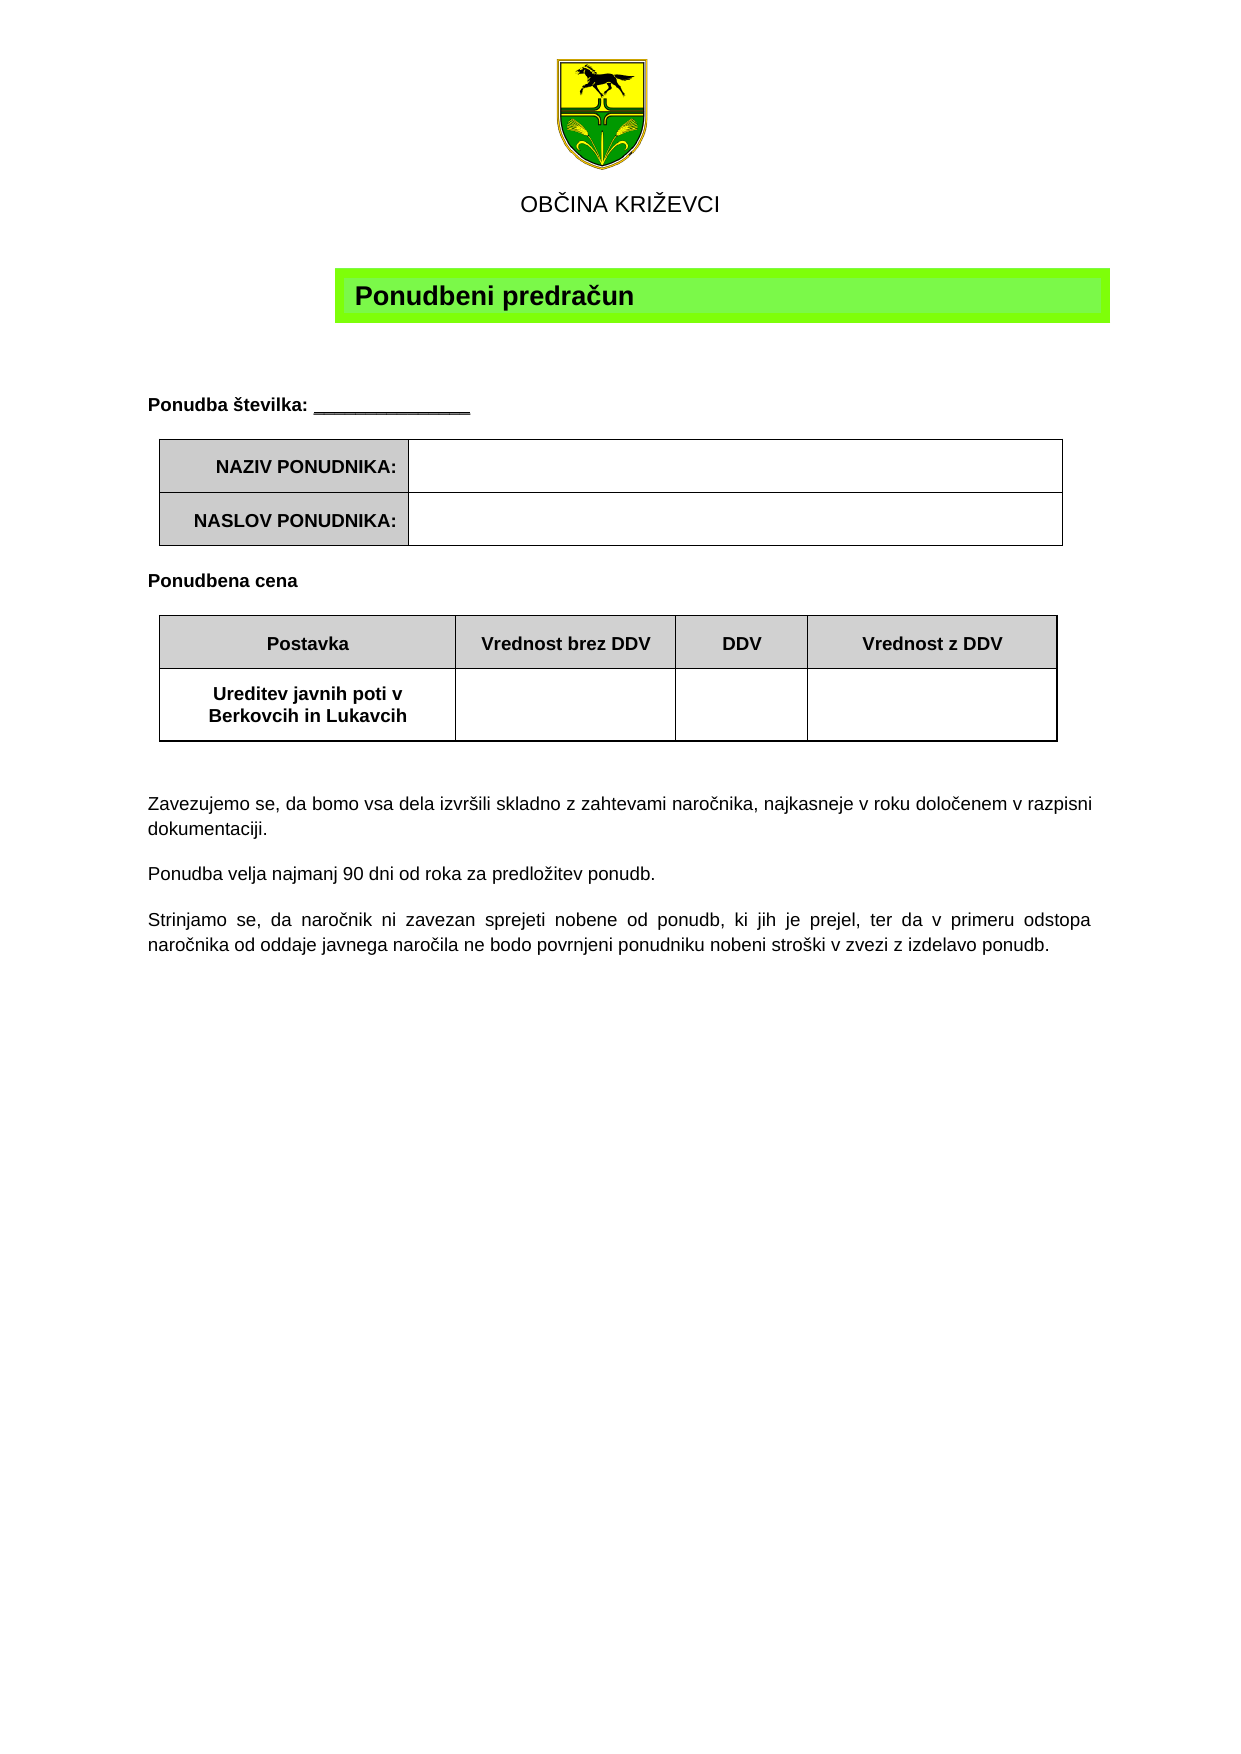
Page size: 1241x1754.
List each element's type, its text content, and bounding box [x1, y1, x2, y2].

table_header Vrednost z DDV [808, 616, 1056, 668]
table_header [409, 440, 1062, 492]
text Zavezujemo se, da bomo vsa dela izvršili skladno z zahtevami naročnika, najkasneje v roku določenem v razpisni dokumentaciji. [148, 793, 1092, 839]
picture [556, 59, 648, 170]
table_header Postavka [160, 616, 455, 668]
table_header NAZIV PONUDNIKA: [160, 440, 408, 492]
table_header DDV [676, 616, 807, 668]
text Ponudba številka: _______________ [148, 393, 1092, 415]
table_cell NASLOV PONUDNIKA: [160, 493, 408, 545]
text Ponudba velja najmanj 90 dni od roka za predložitev ponudb. [148, 863, 1092, 885]
table_cell [409, 493, 1062, 545]
text Strinjamo se, da naročnik ni zavezan sprejeti nobene od ponudb, ki jih je prejel, ter da v primeru odstopa naročnika od oddaje javnega naročila ne bodo povrnjeni ponudniku nobeni stroški v zvezi z izdelavo ponudb. [148, 909, 1092, 955]
table_header Vrednost brez DDV [456, 616, 675, 668]
table_cell [808, 669, 1056, 740]
table_cell [676, 669, 807, 740]
text Ponudbena cena [148, 570, 1092, 591]
table_cell [456, 669, 675, 740]
table_cell Ureditev javnih poti v Berkovcih in Lukavcih [160, 669, 455, 740]
subtitle Ponudbeni predračun [344, 278, 1101, 313]
